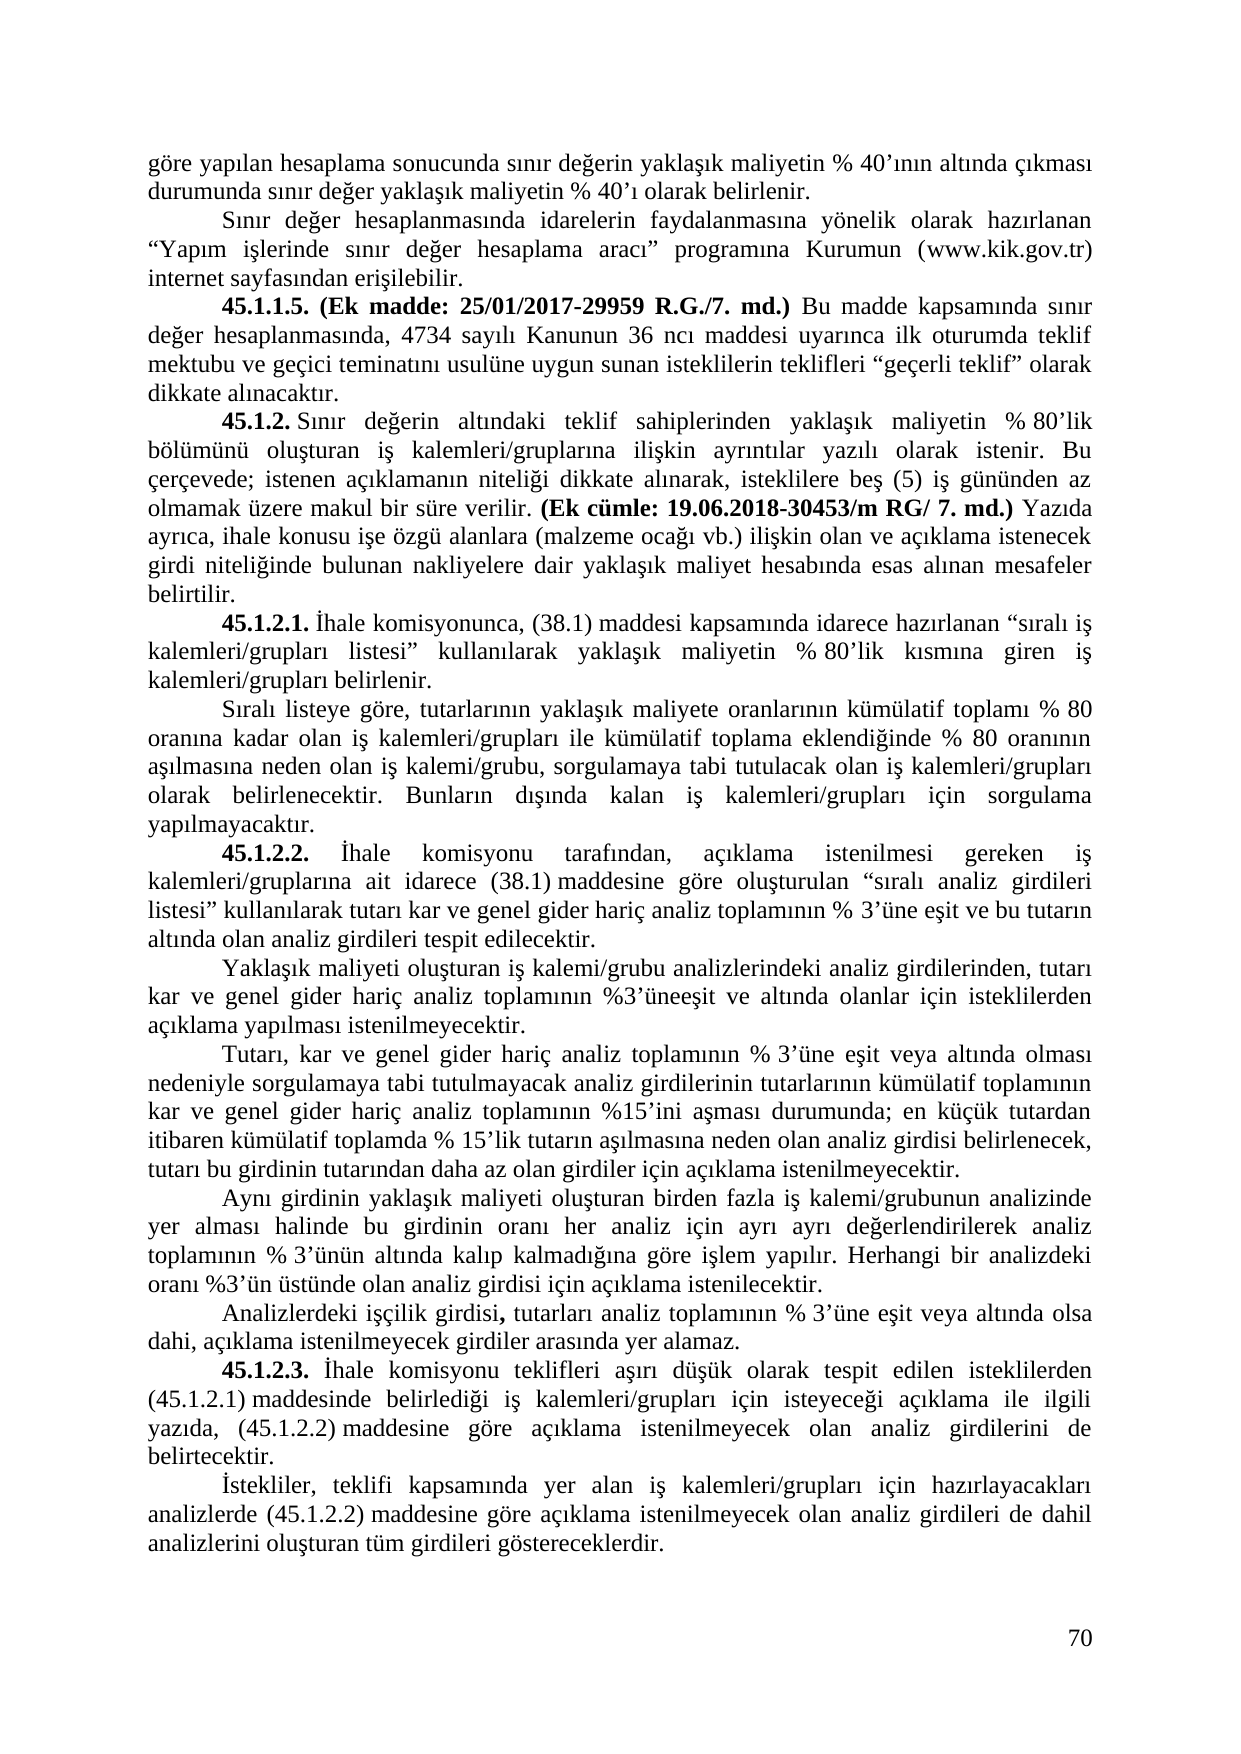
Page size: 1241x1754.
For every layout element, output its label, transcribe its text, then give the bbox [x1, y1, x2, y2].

text 45.1.2. Sınır değerin altındaki teklif sahiplerinden yaklaşık maliyetin % 80’lik bölümünü oluşturan iş kalemleri/gruplarına ilişkin ayrıntılar yazılı olarak istenir. Bu çerçevede; istenen açıklamanın niteliği dikkate alınarak, isteklilere beş (5) iş gününden az olmamak üzere makul bir süre verilir. (Ek cümle: 19.06.2018-30453/m RG/ 7. md.) Yazıda ayrıca, ihale konusu işe özgü alanlara (malzeme ocağı vb.) ilişkin olan ve açıklama istenecek girdi niteliğinde bulunan nakliyelere dair yaklaşık maliyet hesabında esas alınan mesafeler belirtilir. [148, 406, 1092, 608]
text 45.1.2.3. İhale komisyonu teklifleri aşırı düşük olarak tespit edilen isteklilerden (45.1.2.1) maddesinde belirlediği iş kalemleri/grupları için isteyeceği açıklama ile ilgili yazıda, (45.1.2.2) maddesine göre açıklama istenilmeyecek olan analiz girdilerini de belirtecektir. [148, 1355, 1092, 1470]
text Tutarı, kar ve genel gider hariç analiz toplamının % 3’üne eşit veya altında olması nedeniyle sorgulamaya tabi tutulmayacak analiz girdilerinin tutarlarının kümülatif toplamının kar ve genel gider hariç analiz toplamının %15’ini aşması durumunda; en küçük tutardan itibaren kümülatif toplamda % 15’lik tutarın aşılmasına neden olan analiz girdisi belirlenecek, tutarı bu girdinin tutarından daha az olan girdiler için açıklama istenilmeyecektir. [148, 1039, 1092, 1183]
text Analizlerdeki işçilik girdisi, tutarları analiz toplamının % 3’üne eşit veya altında olsa dahi, açıklama istenilmeyecek girdiler arasında yer alamaz. [148, 1298, 1092, 1355]
text Yaklaşık maliyeti oluşturan iş kalemi/grubu analizlerindeki analiz girdilerinden, tutarı kar ve genel gider hariç analiz toplamının %3’üneeşit ve altında olanlar için isteklilerden açıklama yapılması istenilmeyecektir. [148, 953, 1092, 1039]
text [148, 148, 1092, 205]
text İstekliler, teklifi kapsamında yer alan iş kalemleri/grupları için hazırlayacakları analizlerde (45.1.2.2) maddesine göre açıklama istenilmeyecek olan analiz girdileri de dahil analizlerini oluşturan tüm girdileri göstereceklerdir. [148, 1470, 1092, 1556]
text 45.1.2.2. İhale komisyonu tarafından, açıklama istenilmesi gereken iş kalemleri/gruplarına ait idarece (38.1) maddesine göre oluşturulan “sıralı analiz girdileri listesi” kullanılarak tutarı kar ve genel gider hariç analiz toplamının % 3’üne eşit ve bu tutarın altında olan analiz girdileri tespit edilecektir. [148, 838, 1092, 953]
text Aynı girdinin yaklaşık maliyeti oluşturan birden fazla iş kalemi/grubunun analizinde yer alması halinde bu girdinin oranı her analiz için ayrı ayrı değerlendirilerek analiz toplamının % 3’ünün altında kalıp kalmadığına göre işlem yapılır. Herhangi bir analizdeki oranı %3’ün üstünde olan analiz girdisi için açıklama istenilecektir. [148, 1183, 1092, 1298]
text 45.1.1.5. (Ek madde: 25/01/2017-29959 R.G./7. md.) Bu madde kapsamında sınır değer hesaplanmasında, 4734 sayılı Kanunun 36 ncı maddesi uyarınca ilk oturumda teklif mektubu ve geçici teminatını usulüne uygun sunan isteklilerin teklifleri “geçerli teklif” olarak dikkate alınacaktır. [148, 291, 1092, 406]
text Sıralı listeye göre, tutarlarının yaklaşık maliyete oranlarının kümülatif toplamı % 80 oranına kadar olan iş kalemleri/grupları ile kümülatif toplama eklendiğinde % 80 oranının aşılmasına neden olan iş kalemi/grubu, sorgulamaya tabi tutulacak olan iş kalemleri/grupları olarak belirlenecektir. Bunların dışında kalan iş kalemleri/grupları için sorgulama yapılmayacaktır. [148, 694, 1092, 838]
text Sınır değer hesaplanmasında idarelerin faydalanmasına yönelik olarak hazırlanan “Yapım işlerinde sınır değer hesaplama aracı” programına Kurumun (www.kik.gov.tr) internet sayfasından erişilebilir. [148, 205, 1092, 291]
text 45.1.2.1. İhale komisyonunca, (38.1) maddesi kapsamında idarece hazırlanan “sıralı iş kalemleri/grupları listesi” kullanılarak yaklaşık maliyetin % 80’lik kısmına giren iş kalemleri/grupları belirlenir. [148, 608, 1092, 694]
